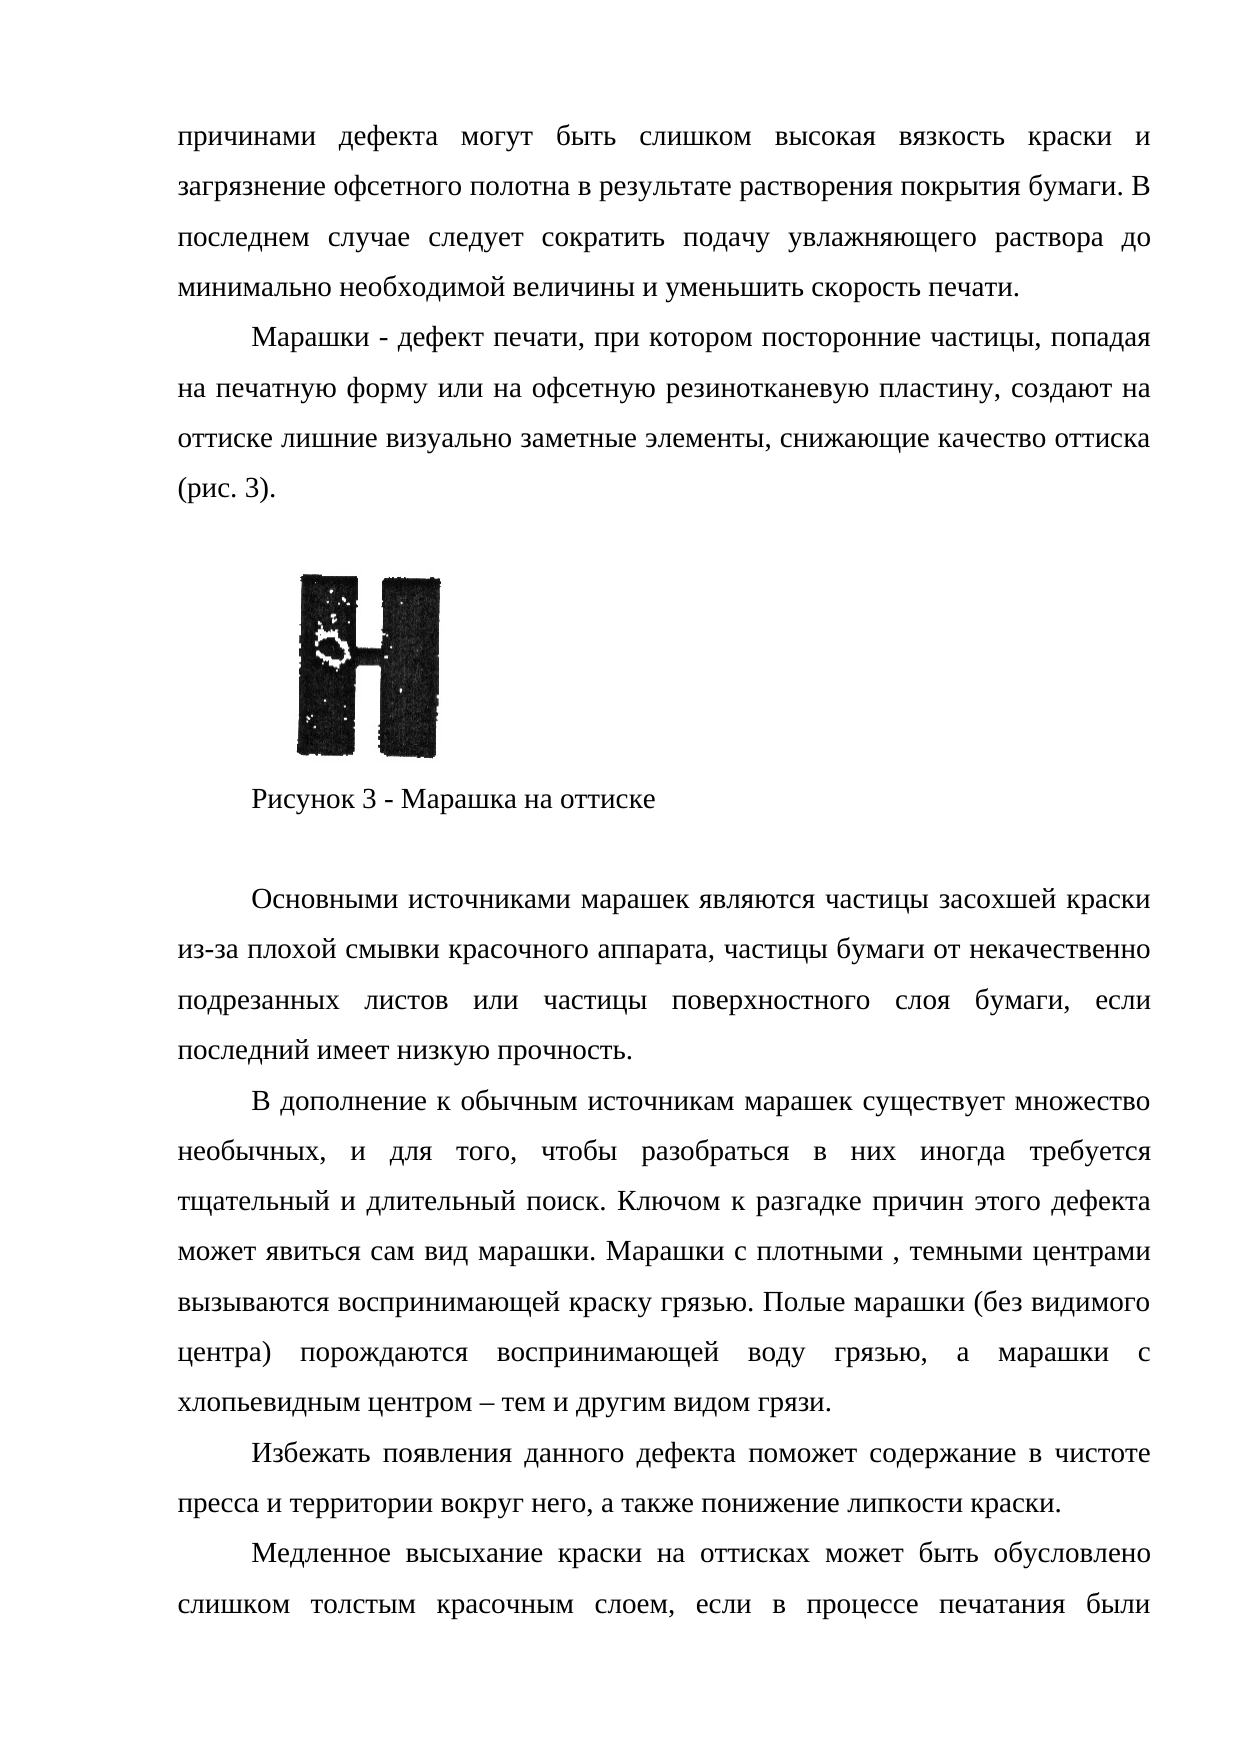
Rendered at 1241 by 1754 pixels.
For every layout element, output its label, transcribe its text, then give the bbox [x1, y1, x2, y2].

picture [251, 570, 497, 767]
text Основными источниками марашек являются частицы засохшей краски из-за плохой смывки красочного аппарата, частицы бумаги от некачественно подрезанных листов или частицы поверхностного слоя бумаги, если последний имеет низкую прочность. [177, 881, 1152, 1066]
text Рисунок 3 - Марашка на оттиске [177, 781, 1152, 814]
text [177, 118, 1152, 303]
text Марашки - дефект печати, при котором посторонние частицы, попадая на печатную форму или на офсетную резинотканевую пластину, создают на оттиске лишние визуально заметные элементы, снижающие качество оттиска (рис. 3). [177, 319, 1152, 504]
text В дополнение к обычным источникам марашек существует множество необычных, и для того, чтобы разобраться в них иногда требуется тщательный и длительный поиск. Ключом к разгадке причин этого дефекта может явиться сам вид марашки. Марашки с плотными , темными центрами вызываются воспринимающей краску грязью. Полые марашки (без видимого центра) порождаются воспринимающей воду грязью, а марашки с хлопьевидным центром – тем и другим видом грязи. [177, 1083, 1152, 1418]
text Избежать появления данного дефекта поможет содержание в чистоте пресса и территории вокруг него, а также понижение липкости краски. [177, 1435, 1152, 1519]
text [177, 1535, 1152, 1619]
